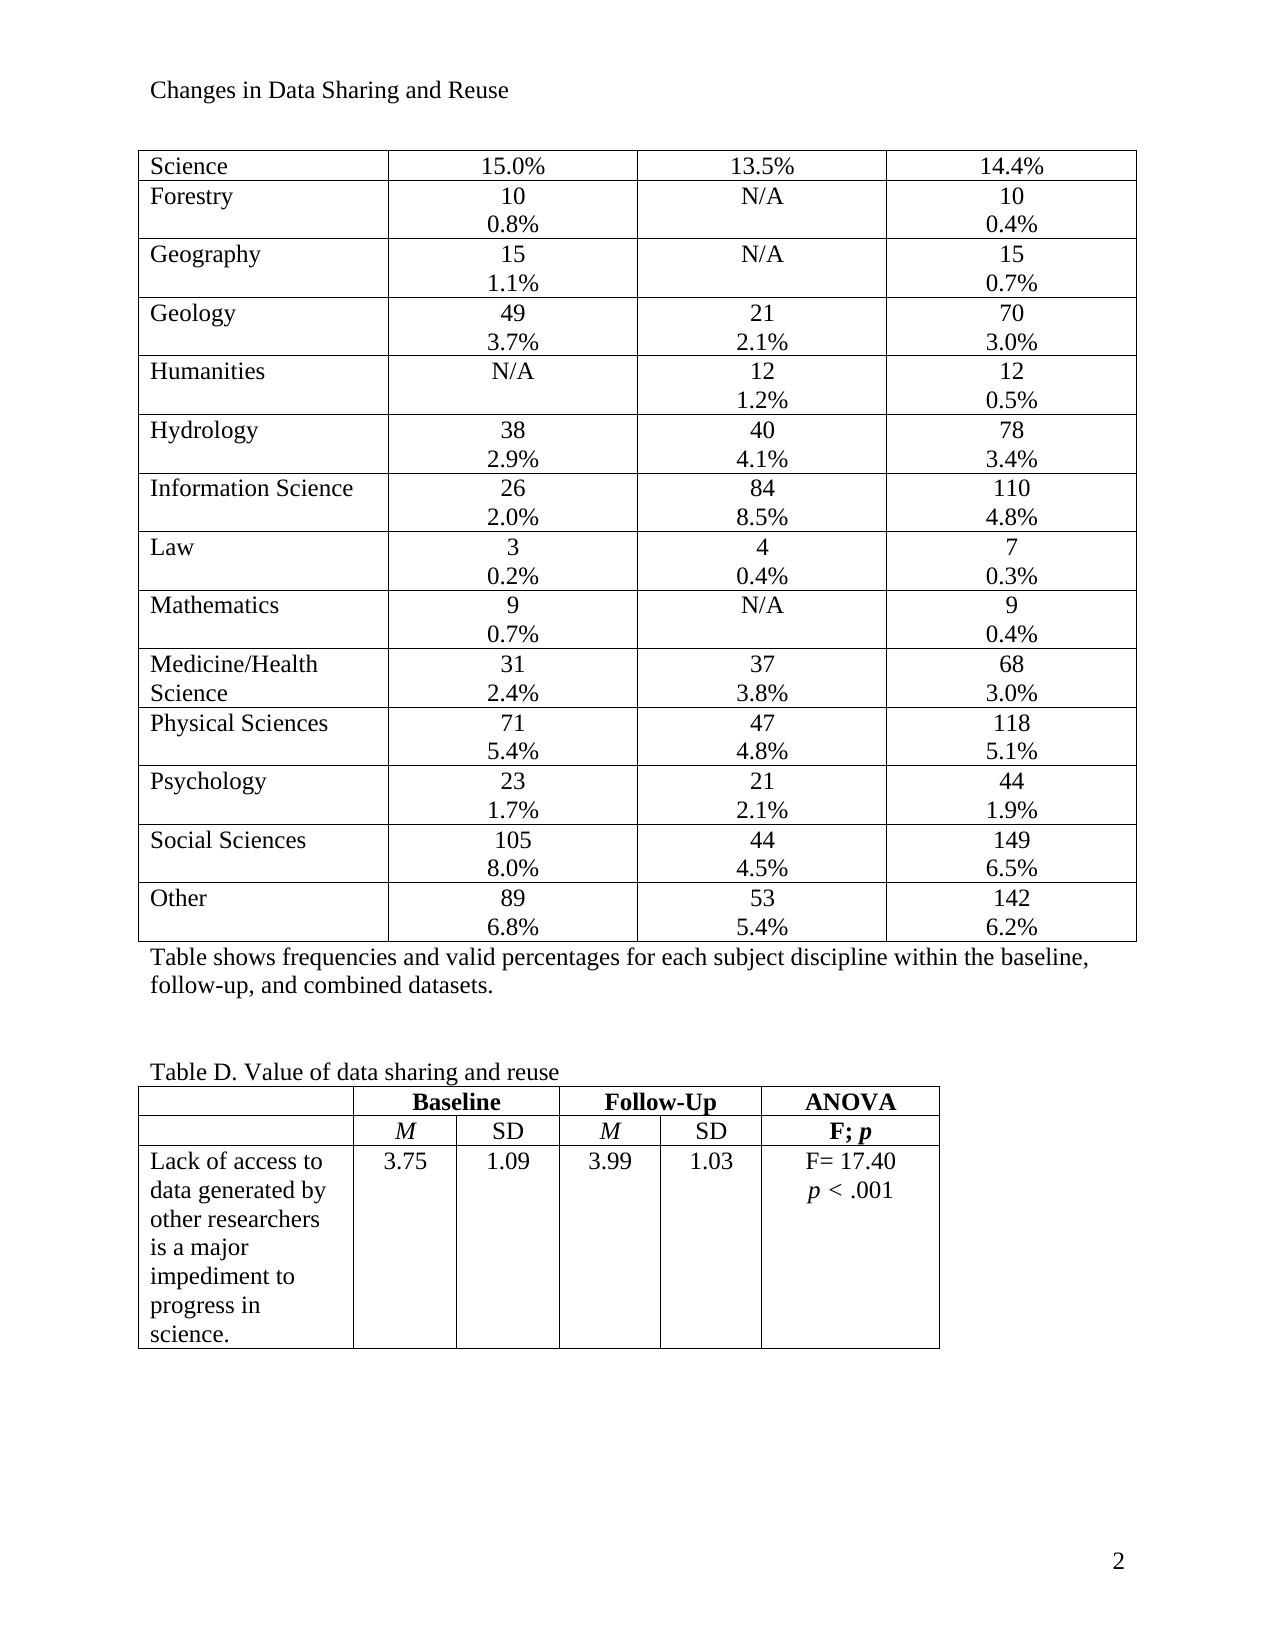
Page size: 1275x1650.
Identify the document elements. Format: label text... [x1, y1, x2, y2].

table_cell 21 2.1% [638, 766, 886, 824]
table_cell 1.03 [661, 1146, 761, 1347]
table_cell Forestry [139, 181, 388, 238]
table_header Baseline [354, 1087, 559, 1115]
table_cell 70 3.0% [887, 298, 1136, 355]
table_cell Lack of access to data generated by other researchers is a major impediment to progress in science. [139, 1146, 353, 1347]
table_cell 37 3.8% [638, 649, 886, 707]
table_cell 44 4.5% [638, 825, 886, 882]
table_cell 78 3.4% [887, 415, 1136, 472]
table_cell 15 0.7% [887, 239, 1136, 297]
table_cell Physical Sciences [139, 708, 388, 765]
table_cell Geography [139, 239, 388, 297]
table_header Follow-Up [560, 1087, 761, 1115]
table_cell SD [457, 1116, 559, 1145]
table_cell 7 0.3% [887, 532, 1136, 589]
table_cell F= 17.40 p < .001 [762, 1146, 939, 1347]
table_cell 133 13.5% [638, 151, 886, 180]
table_cell N/A [638, 181, 886, 238]
table_header [139, 1087, 353, 1115]
table_cell 1.09 [457, 1146, 559, 1347]
table_cell 15 1.1% [389, 239, 637, 297]
table_cell 9 0.7% [389, 591, 637, 648]
table_cell Law [139, 532, 388, 589]
table_cell Information Science [139, 474, 388, 531]
table_cell 40 4.1% [638, 415, 886, 472]
table_cell N/A [638, 239, 886, 297]
table_cell 3.75 [354, 1146, 456, 1347]
table_cell 110 4.8% [887, 474, 1136, 531]
table_cell 23 1.7% [389, 766, 637, 824]
table_cell 31 2.4% [389, 649, 637, 707]
table_cell [139, 1116, 353, 1145]
table_cell 10 0.4% [887, 181, 1136, 238]
table_cell Psychology [139, 766, 388, 824]
table_cell 47 4.8% [638, 708, 886, 765]
table_cell N/A [638, 591, 886, 648]
table_cell Humanities [139, 356, 388, 414]
table_header ANOVA [762, 1087, 939, 1115]
table_cell 198 15.0% [389, 151, 637, 180]
table_cell 149 6.5% [887, 825, 1136, 882]
table_cell 105 8.0% [389, 825, 637, 882]
table_cell 44 1.9% [887, 766, 1136, 824]
table_cell 3 0.2% [389, 532, 637, 589]
table_cell N/A [389, 356, 637, 414]
table_cell 68 3.0% [887, 649, 1136, 707]
table_cell Other [139, 883, 388, 941]
table_cell 53 5.4% [638, 883, 886, 941]
table_cell 4 0.4% [638, 532, 886, 589]
table_cell Mathematics [139, 591, 388, 648]
table_cell 21 2.1% [638, 298, 886, 355]
table_cell 12 0.5% [887, 356, 1136, 414]
table_cell Social Sciences [139, 825, 388, 882]
table_cell 10 0.8% [389, 181, 637, 238]
table_cell 3.99 [560, 1146, 660, 1347]
table_cell F; p [762, 1116, 939, 1145]
table_cell M [354, 1116, 456, 1145]
table_cell 84 8.5% [638, 474, 886, 531]
table_cell Medicine/Health Science [139, 649, 388, 707]
table_cell 38 2.9% [389, 415, 637, 472]
table_cell Geology [139, 298, 388, 355]
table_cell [139, 151, 388, 180]
table_cell SD [661, 1116, 761, 1145]
table_cell 89 6.8% [389, 883, 637, 941]
table_cell 118 5.1% [887, 708, 1136, 765]
table_cell 9 0.4% [887, 591, 1136, 648]
table_cell 71 5.4% [389, 708, 637, 765]
table_cell 26 2.0% [389, 474, 637, 531]
table_cell M [560, 1116, 660, 1145]
text Table D. Value of data sharing and reuse [150, 1057, 1125, 1086]
table_cell 331 14.4% [887, 151, 1136, 180]
table_cell 12 1.2% [638, 356, 886, 414]
table_cell Hydrology [139, 415, 388, 472]
table_cell 49 3.7% [389, 298, 637, 355]
text Table shows frequencies and valid percentages for each subject discipline within the baseline, follow-up, and combined datasets. [150, 942, 1125, 999]
table_cell 142 6.2% [887, 883, 1136, 941]
